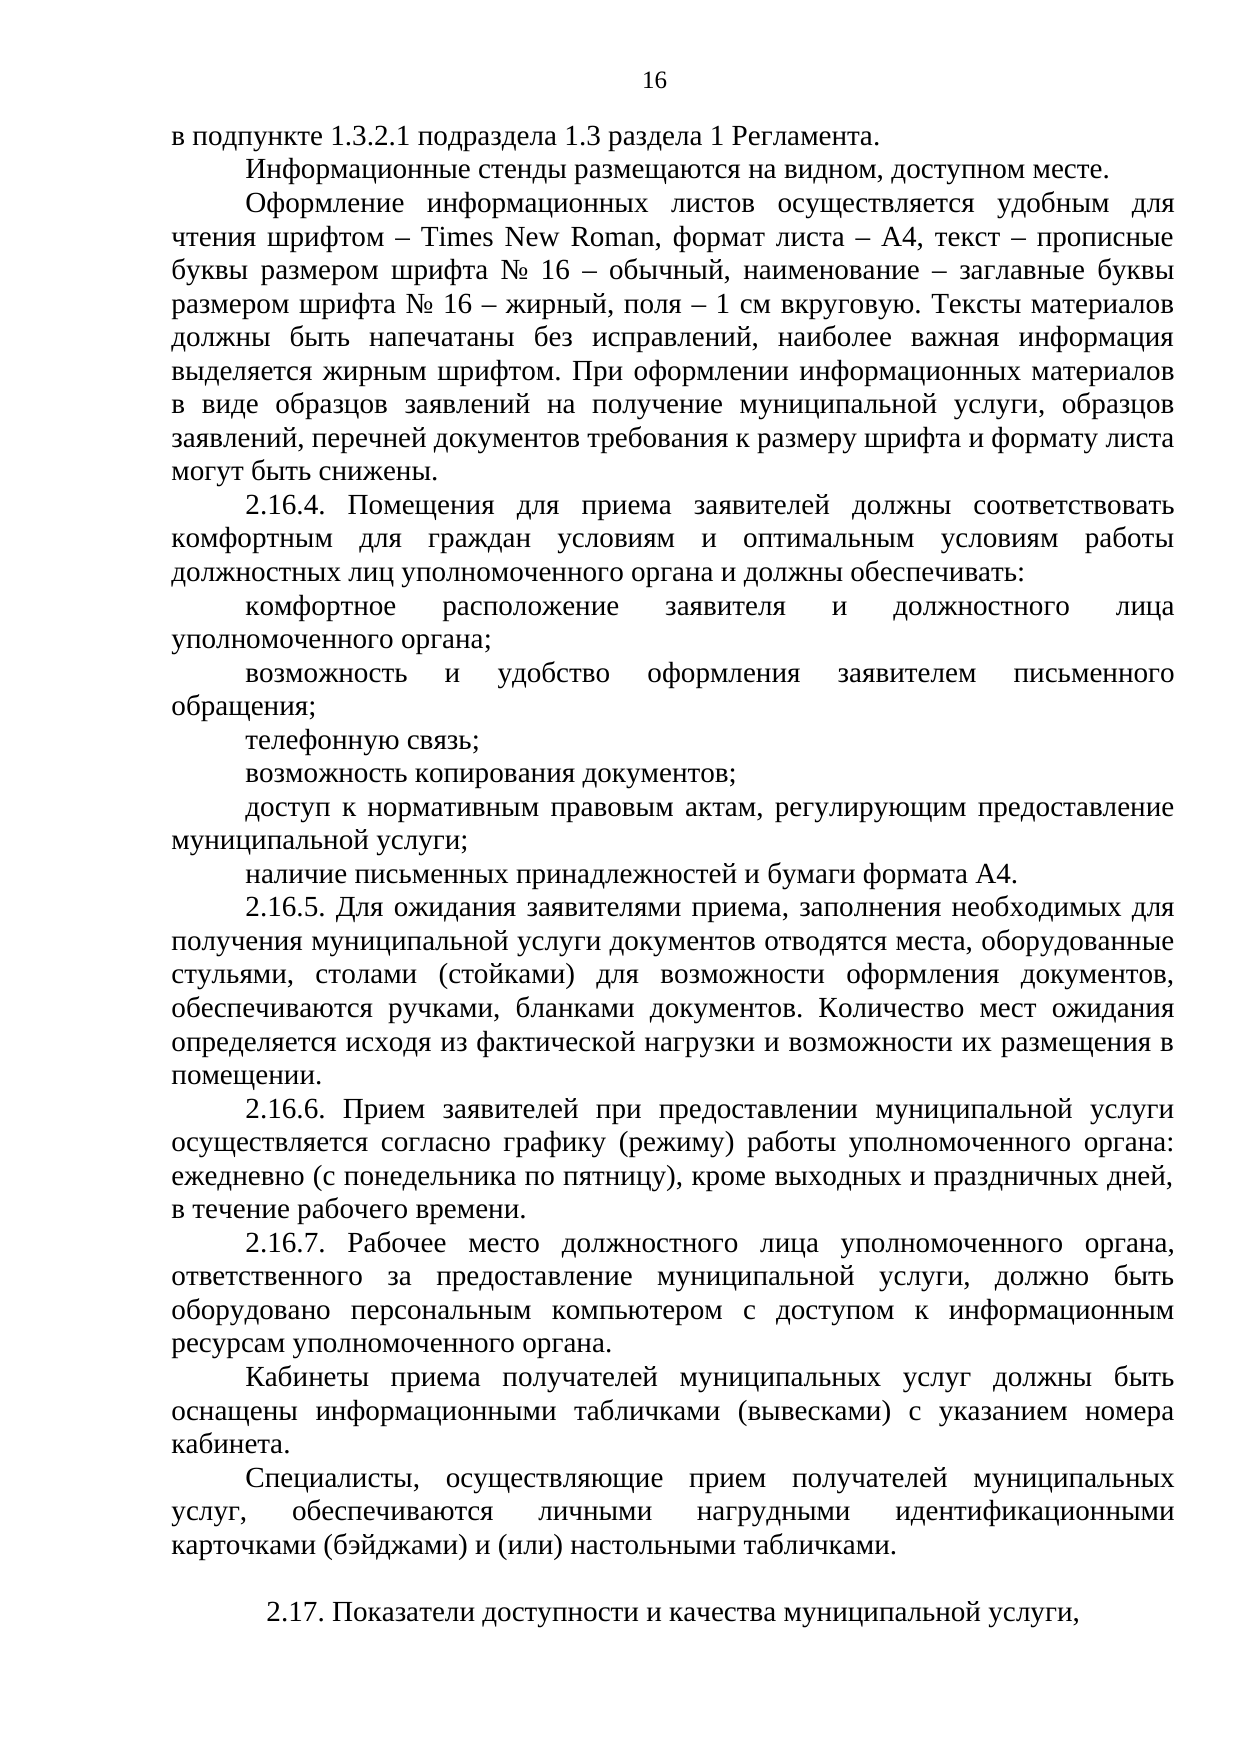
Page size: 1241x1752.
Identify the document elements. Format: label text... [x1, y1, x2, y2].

text Оформление информационных листов осуществляется удобным для чтения шрифтом – Times New Roman, формат листа – A4, текст – прописные буквы размером шрифта № 16 – обычный, наименование – заглавные буквы размером шрифта № 16 – жирный, поля – вкруговую. Тексты материалов должны быть напечатаны без исправлений, наиболее важная информация выделяется жирным шрифтом. При оформлении информационных материалов в виде образцов заявлений на получение муниципальной услуги, образцов заявлений, перечней документов требования к размеру шрифта и формату листа могут быть снижены. [171, 185, 1175, 487]
text доступ к нормативным правовым актам, регулирующим предоставление муниципальной услуги; [171, 789, 1175, 856]
text возможность копирования документов; [171, 755, 1175, 789]
text Кабинеты приема получателей муниципальных услуг должны быть оснащены информационными табличками (вывесками) с указанием номера кабинета. [171, 1359, 1175, 1460]
text наличие письменных принадлежностей и бумаги формата A4. [171, 856, 1175, 889]
text 2.17. Показатели доступности и качества муниципальной услуги, [171, 1594, 1175, 1627]
text Информационные стенды размещаются на видном, доступном месте. [171, 152, 1175, 185]
text 2.16.7. Рабочее место должностного лица уполномоченного органа, ответственного за предоставление муниципальной услуги, должно быть оборудовано персональным компьютером с доступом к информационным ресурсам уполномоченного органа. [171, 1225, 1175, 1359]
text 2.16.6. Прием заявителей при предоставлении муниципальной услуги осуществляется согласно графику (режиму) работы уполномоченного органа: ежедневно (с понедельника по пятницу), кроме выходных и праздничных дней, в течение рабочего времени. [171, 1091, 1175, 1225]
text телефонную связь; [171, 722, 1175, 755]
text комфортное расположение заявителя и должностного лица уполномоченного органа; [171, 588, 1175, 655]
text возможность и удобство оформления заявителем письменного обращения; [171, 655, 1175, 722]
text Специалисты, осуществляющие прием получателей муниципальных услуг, обеспечиваются личными нагрудными идентификационными карточками (бэйджами) и (или) настольными табличками. [171, 1460, 1175, 1560]
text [171, 118, 1175, 152]
text 2.16.5. Для ожидания заявителями приема, заполнения необходимых для получения муниципальной услуги документов отводятся места, оборудованные стульями, столами (стойками) для возможности оформления документов, обеспечиваются ручками, бланками документов. Количество мест ожидания определяется исходя из фактической нагрузки и возможности их размещения в помещении. [171, 889, 1175, 1091]
text 2.16.4. Помещения для приема заявителей должны соответствовать комфортным для граждан условиям и оптимальным условиям работы должностных лиц уполномоченного органа и должны обеспечивать: [171, 487, 1175, 588]
